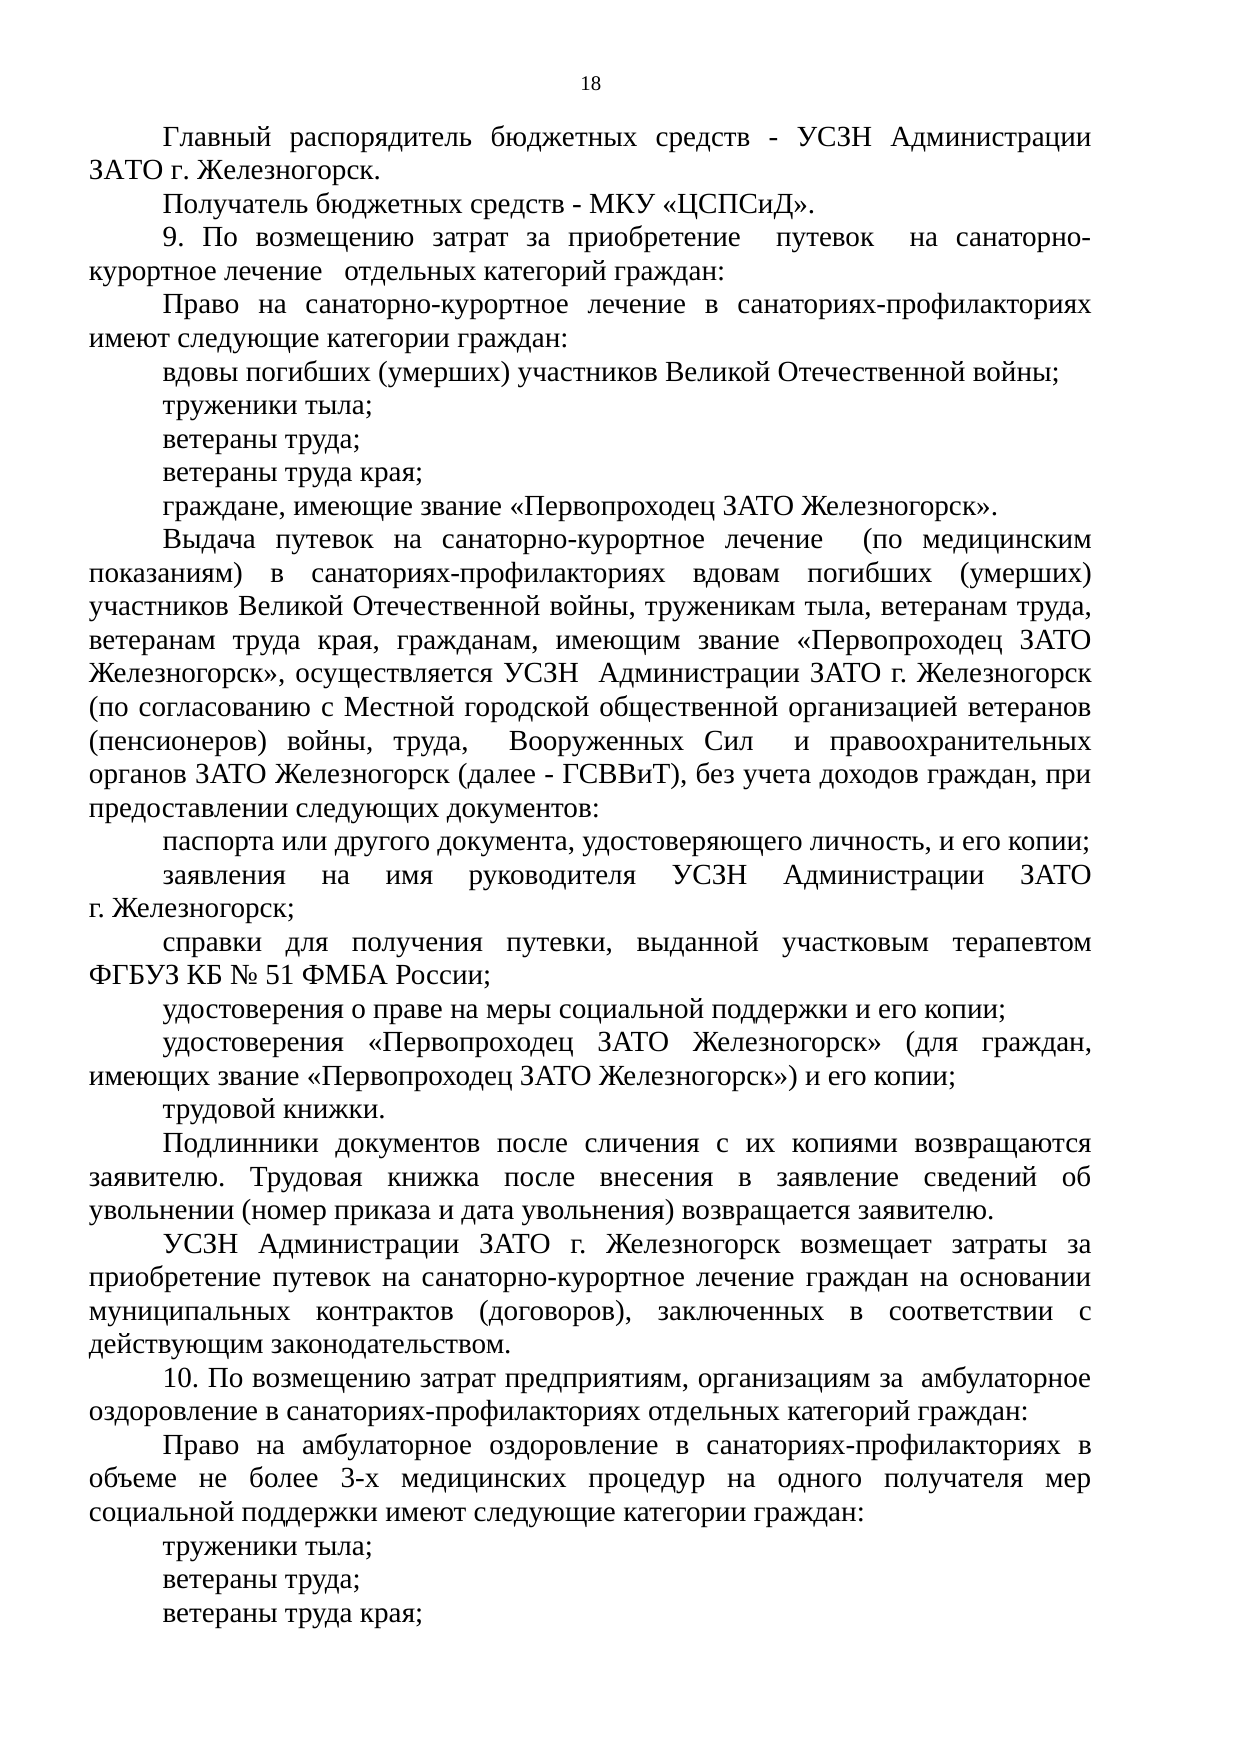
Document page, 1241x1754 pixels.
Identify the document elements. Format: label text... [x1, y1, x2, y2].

text ветераны труда; [89, 1561, 1092, 1595]
text граждане, имеющие звание «Первопроходец ЗАТО Железногорск». [89, 488, 1092, 521]
text Выдача путевок на санаторно-курортное лечение (по медицинским показаниям) в санаториях-профилакториях вдовам погибших (умерших) участников Великой Отечественной войны, труженикам тыла, ветеранам труда, ветеранам труда края, гражданам, имеющим звание «Первопроходец ЗАТО Железногорск», осуществляется УСЗН Администрации ЗАТО г. Железногорск (по согласованию с Местной городской общественной организацией ветеранов (пенсионеров) войны, труда, Вооруженных Сил и правоохранительных органов ЗАТО Железногорск (далее - ГСВВиТ), без учета доходов граждан, при предоставлении следующих документов: [89, 521, 1092, 823]
text ветераны труда; [89, 421, 1092, 454]
text справки для получения путевки, выданной участковым терапевтом ФГБУЗ КБ № 51 ФМБА России; [89, 924, 1092, 991]
text вдовы погибших (умерших) участников Великой Отечественной войны; [89, 354, 1092, 387]
text Получатель бюджетных средств - МКУ «ЦСПСиД». [89, 186, 1092, 219]
text 10. По возмещению затрат предприятиям, организациям за амбулаторное оздоровление в санаториях-профилакториях отдельных категорий граждан: [89, 1360, 1092, 1427]
text Главный распорядитель бюджетных средств - УСЗН Администрации ЗАТО г. Железногорск. [89, 119, 1092, 186]
text ветераны труда края; [89, 454, 1092, 488]
text паспорта или другого документа, удостоверяющего личность, и его копии; [89, 823, 1092, 857]
text УСЗН Администрации ЗАТО г. Железногорск возмещает затраты за приобретение путевок на санаторно-курортное лечение граждан на основании муниципальных контрактов (договоров), заключенных в соответствии с действующим законодательством. [89, 1226, 1092, 1360]
text труженики тыла; [89, 387, 1092, 421]
text 9. По возмещению затрат за приобретение путевок на санаторно-курортное лечение отдельных категорий граждан: [89, 219, 1092, 287]
text удостоверения «Первопроходец ЗАТО Железногорск» (для граждан, имеющих звание «Первопроходец ЗАТО Железногорск») и его копии; [89, 1024, 1092, 1092]
text Право на санаторно-курортное лечение в санаториях-профилакториях имеют следующие категории граждан: [89, 287, 1092, 354]
text труженики тыла; [89, 1528, 1092, 1561]
text Подлинники документов после сличения с их копиями возвращаются заявителю. Трудовая книжка после внесения в заявление сведений об увольнении (номер приказа и дата увольнения) возвращается заявителю. [89, 1125, 1092, 1226]
text Право на амбулаторное оздоровление в санаториях-профилакториях в объеме не более 3-х медицинских процедур на одного получателя мер социальной поддержки имеют следующие категории граждан: [89, 1427, 1092, 1528]
text трудовой книжки. [89, 1092, 1092, 1125]
text ветераны труда края; [89, 1595, 1092, 1628]
text удостоверения о праве на меры социальной поддержки и его копии; [89, 991, 1092, 1024]
text заявления на имя руководителя УСЗН Администрации ЗАТО г. Железногорск; [89, 857, 1092, 924]
